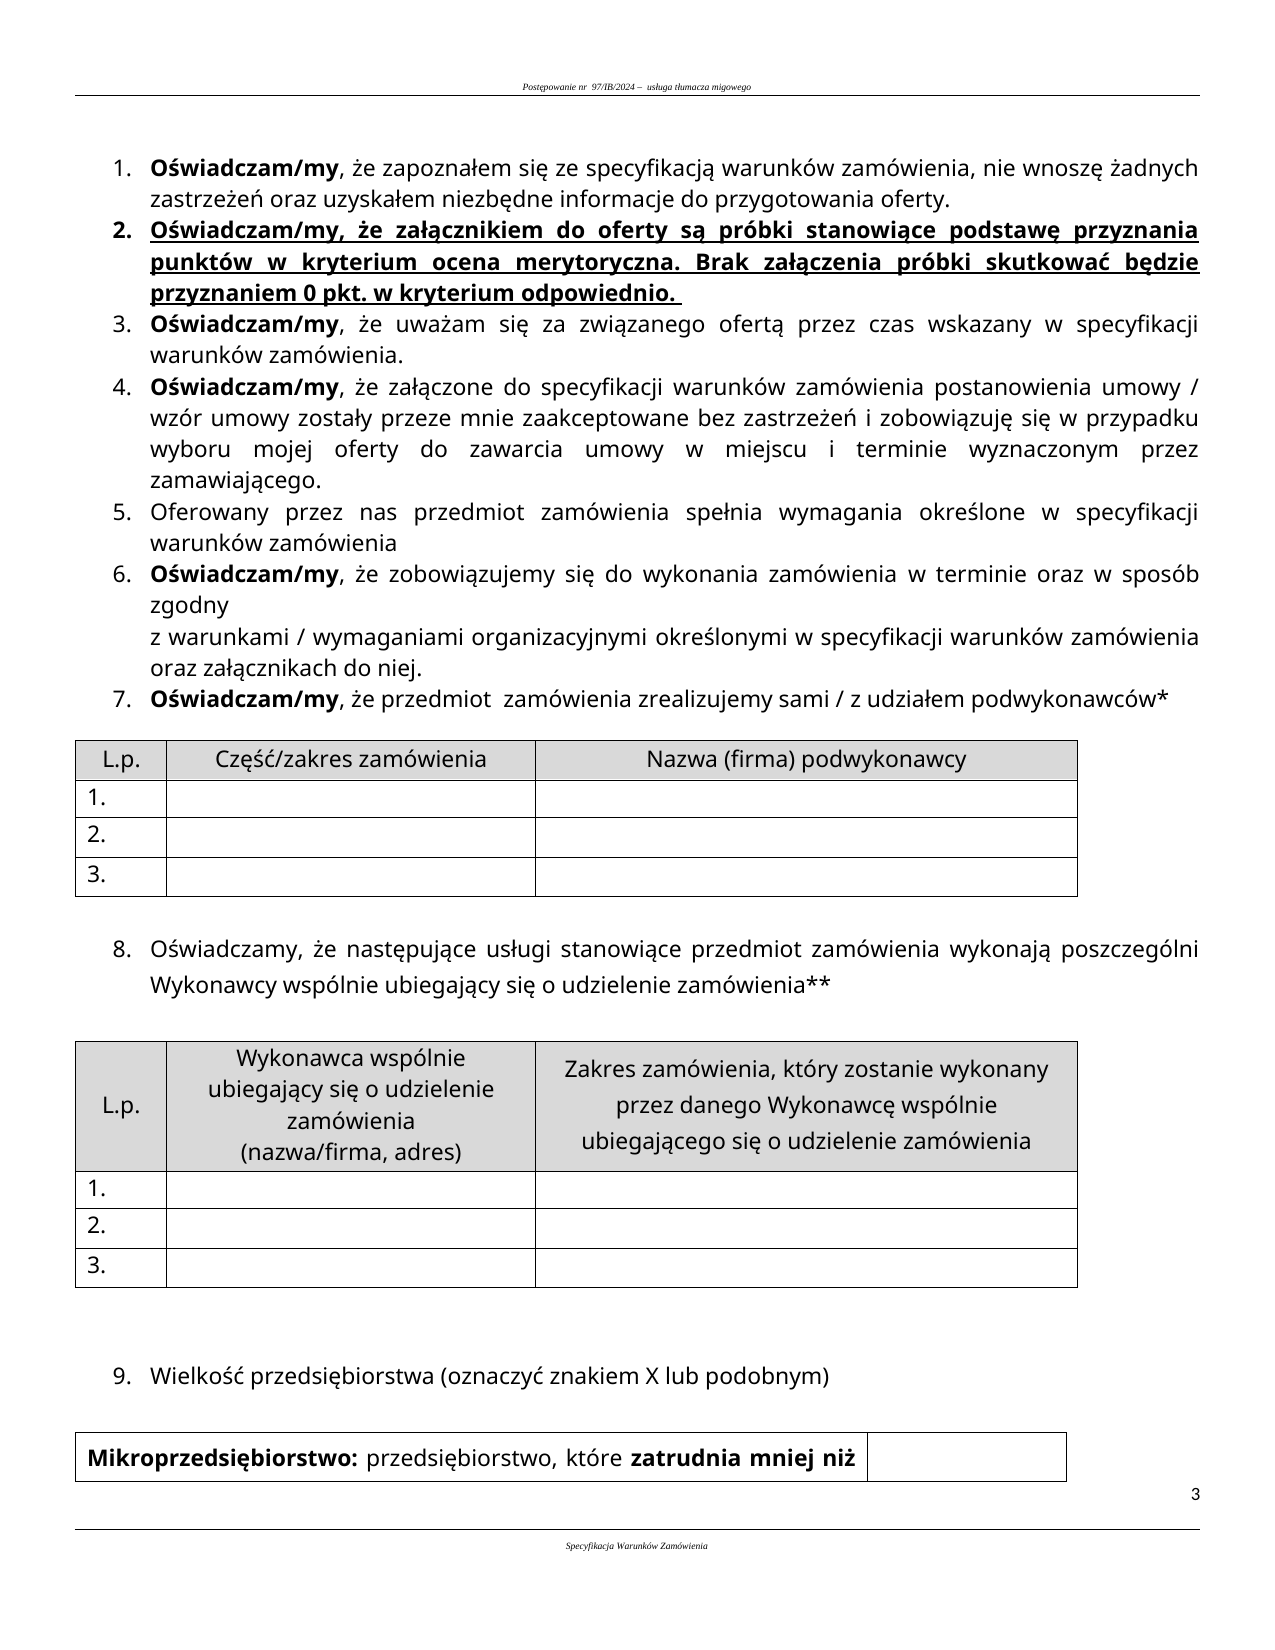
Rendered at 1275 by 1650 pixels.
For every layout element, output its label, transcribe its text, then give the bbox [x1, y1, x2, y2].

table_cell [167, 1209, 535, 1248]
table_cell 2. [76, 1209, 166, 1248]
table_cell [167, 818, 535, 857]
list Oświadczam/my, że załącznikiem do oferty są próbki stanowiące podstawę przyznania punktów w kryterium ocena merytoryczna. Brak załączenia próbki skutkować będzie przyznaniem 0 pkt. w kryterium odpowiednio. [112, 214, 1200, 308]
list Oświadczam/my, że zobowiązujemy się do wykonania zamówienia w terminie oraz w sposób zgodny z warunkami / wymaganiami organizacyjnymi określonymi w specyfikacji warunków zamówienia oraz załącznikach do niej. [112, 558, 1200, 683]
table_cell 3. [76, 1249, 166, 1287]
table_cell [167, 1249, 535, 1287]
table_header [76, 1433, 867, 1481]
table_header Wykonawca wspólnie ubiegający się o udzielenie zamówienia (nazwa/firma, adres) [167, 1042, 535, 1171]
table_cell [536, 858, 1077, 896]
table_cell [536, 1172, 1077, 1208]
list Oświadczam/my, że zapoznałem się ze specyfikacją warunków zamówienia, nie wnoszę żadnych zastrzeżeń oraz uzyskałem niezbędne informacje do przygotowania oferty. [112, 152, 1200, 214]
table_cell [536, 1249, 1077, 1287]
list Oświadczam/my, że uważam się za związanego ofertą przez czas wskazany w specyfikacji warunków zamówienia. [112, 308, 1200, 371]
table_cell 3. [76, 858, 166, 896]
table_cell [167, 858, 535, 896]
table_cell 1. [76, 781, 166, 817]
table_cell [536, 818, 1077, 857]
list Oferowany przez nas przedmiot zamówienia spełnia wymagania określone w specyfikacji warunków zamówienia [112, 496, 1200, 558]
list Wielkość przedsiębiorstwa (oznaczyć znakiem X lub podobnym) [112, 1360, 1200, 1391]
table_header Zakres zamówienia, który zostanie wykonany przez danego Wykonawcę wspólnie ubiegającego się o udzielenie zamówienia [536, 1042, 1077, 1171]
table_cell [167, 1172, 535, 1208]
table_header L.p. [76, 1042, 166, 1171]
list Oświadczamy, że następujące usługi stanowiące przedmiot zamówienia wykonają poszczególni Wykonawcy wspólnie ubiegający się o udzielenie zamówienia** [112, 933, 1200, 1000]
table_cell [536, 781, 1077, 817]
list Oświadczam/my, że przedmiot zamówienia zrealizujemy sami / z udziałem podwykonawców* [112, 683, 1200, 714]
table_cell [167, 781, 535, 817]
table_header L.p. [76, 741, 166, 779]
table_header [868, 1433, 1066, 1481]
table_cell 2. [76, 818, 166, 857]
table_cell [536, 1209, 1077, 1248]
table_cell 1. [76, 1172, 166, 1208]
table_header Część/zakres zamówienia [167, 741, 535, 779]
table_header Nazwa (firma) podwykonawcy [536, 741, 1077, 779]
list Oświadczam/my, że załączone do specyfikacji warunków zamówienia postanowienia umowy / wzór umowy zostały przeze mnie zaakceptowane bez zastrzeżeń i zobowiązuję się w przypadku wyboru mojej oferty do zawarcia umowy w miejscu i terminie wyznaczonym przez zamawiającego. [112, 371, 1200, 496]
